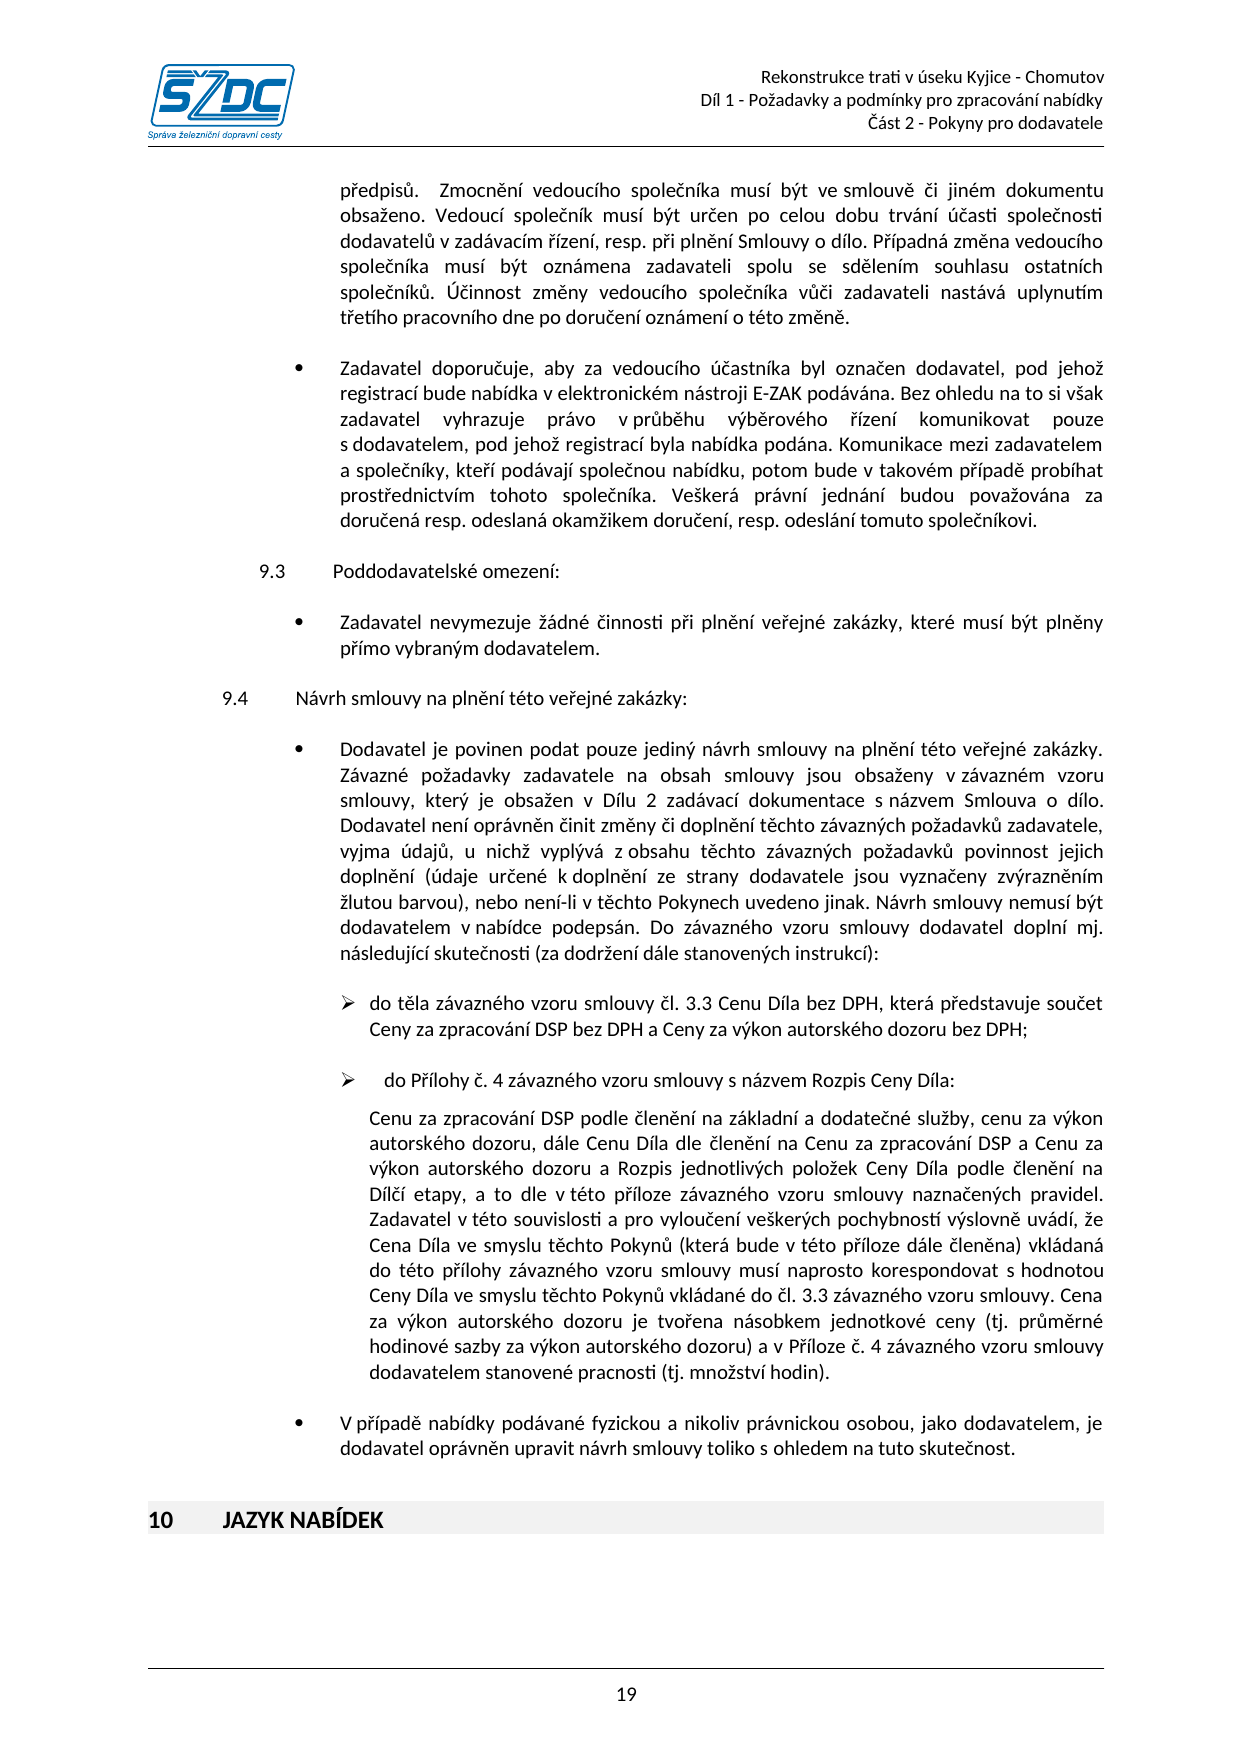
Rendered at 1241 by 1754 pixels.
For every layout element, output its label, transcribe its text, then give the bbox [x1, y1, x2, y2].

list Poddodavatelské omezení: [259, 558, 1104, 584]
list Zadavatel nevymezuje žádné činnosti při plnění veřejné zakázky, které musí být plněny přímo vybraným dodavatelem. [295, 609, 1104, 660]
list do těla závazného vzoru smlouvy čl. 3.3 Cenu Díla bez DPH, která představuje součet Ceny za zpracování DSP bez DPH a Ceny za výkon autorského dozoru bez DPH; [340, 991, 1104, 1041]
list Dodavatel je povinen podat pouze jediný návrh smlouvy na plnění této veřejné zakázky. Závazné požadavky zadavatele na obsah smlouvy jsou obsaženy v závazném vzoru smlouvy, který je obsažen v Dílu 2 zadávací dokumentace s názvem Smlouva o dílo. Dodavatel není oprávněn činit změny či doplnění těchto závazných požadavků zadavatele, vyjma údajů, u nichž vyplývá z obsahu těchto závazných požadavků povinnost jejich doplnění (údaje určené k doplnění ze strany dodavatele jsou vyznačeny zvýrazněním žlutou barvou), nebo není-li v těchto Pokynech uvedeno jinak. Návrh smlouvy nemusí být dodavatelem v nabídce podepsán. Do závazného vzoru smlouvy dodavatel doplní mj. následující skutečnosti (za dodržení dále stanovených instrukcí): [295, 736, 1104, 965]
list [295, 177, 1104, 330]
list do Přílohy č. 4 závazného vzoru smlouvy s názvem Rozpis Ceny Díla: [340, 1067, 1104, 1092]
subtitle JAZYK NABÍDEK [148, 1501, 1104, 1534]
text Cenu za zpracování DSP podle členění na základní a dodatečné služby, cenu za výkon autorského dozoru, dále Cenu Díla dle členění na Cenu za zpracování DSP a Cenu za výkon autorského dozoru a Rozpis jednotlivých položek Ceny Díla podle členění na Dílčí etapy, a to dle v této příloze závazného vzoru smlouvy naznačených pravidel. Zadavatel v této souvislosti a pro vyloučení veškerých pochybností výslovně uvádí, že Cena Díla ve smyslu těchto Pokynů (která bude v této příloze dále členěna) vkládaná do této přílohy závazného vzoru smlouvy musí naprosto korespondovat s hodnotou Ceny Díla ve smyslu těchto Pokynů vkládané do čl. 3.3 závazného vzoru smlouvy. Cena za výkon autorského dozoru je tvořena násobkem jednotkové ceny (tj. průměrné hodinové sazby za výkon autorského dozoru) a v Příloze č. 4 závazného vzoru smlouvy dodavatelem stanovené pracnosti (tj. množství hodin). [369, 1105, 1104, 1384]
list Návrh smlouvy na plnění této veřejné zakázky: [222, 686, 1104, 711]
list V případě nabídky podávané fyzickou a nikoliv právnickou osobou, jako dodavatelem, je dodavatel oprávněn upravit návrh smlouvy toliko s ohledem na tuto skutečnost. [295, 1410, 1104, 1461]
list Zadavatel doporučuje, aby za vedoucího účastníka byl označen dodavatel, pod jehož registrací bude nabídka v elektronickém nástroji E-ZAK podávána. Bez ohledu na to si však zadavatel vyhrazuje právo v průběhu výběrového řízení komunikovat pouze s dodavatelem, pod jehož registrací byla nabídka podána. Komunikace mezi zadavatelem a společníky, kteří podávají společnou nabídku, potom bude v takovém případě probíhat prostřednictvím tohoto společníka. Veškerá právní jednání budou považována za doručená resp. odeslaná okamžikem doručení, resp. odeslání tomuto společníkovi. [295, 355, 1104, 533]
